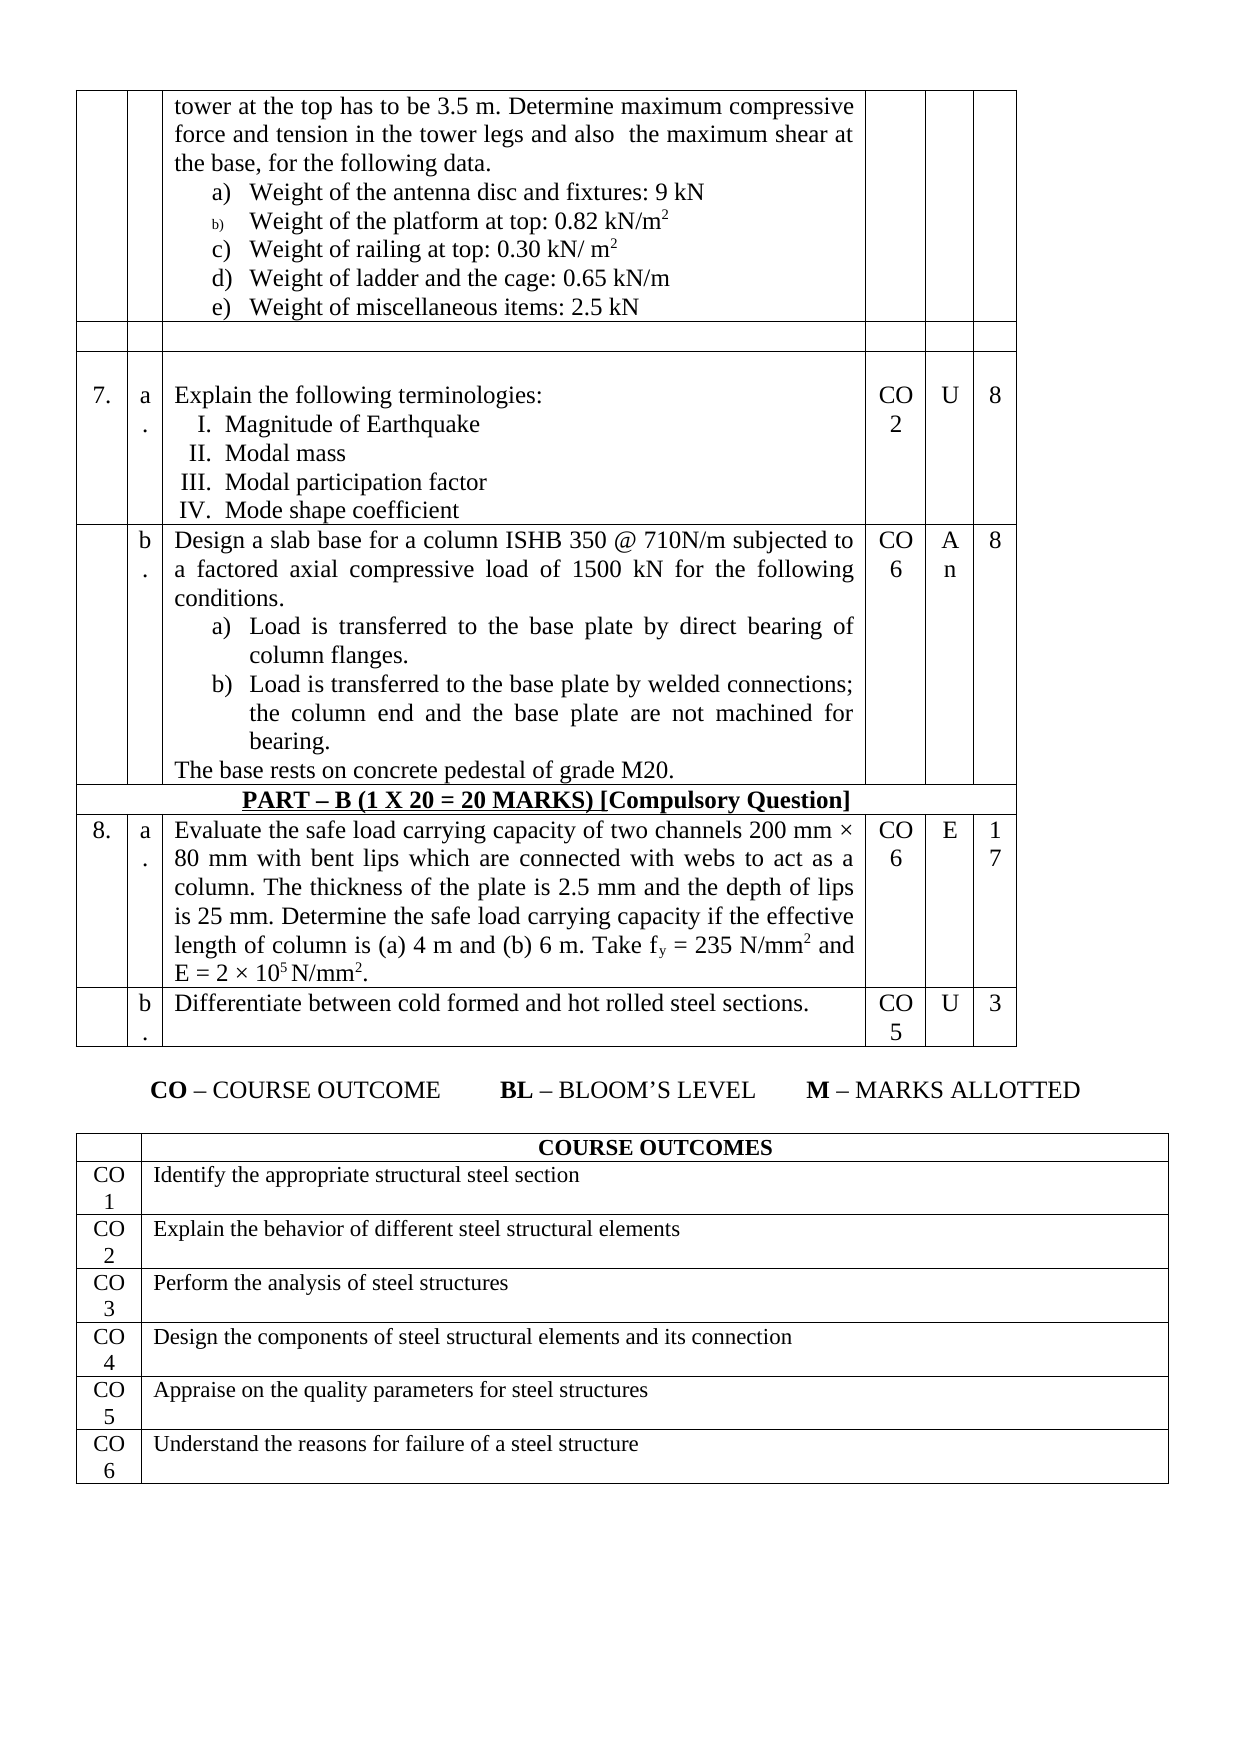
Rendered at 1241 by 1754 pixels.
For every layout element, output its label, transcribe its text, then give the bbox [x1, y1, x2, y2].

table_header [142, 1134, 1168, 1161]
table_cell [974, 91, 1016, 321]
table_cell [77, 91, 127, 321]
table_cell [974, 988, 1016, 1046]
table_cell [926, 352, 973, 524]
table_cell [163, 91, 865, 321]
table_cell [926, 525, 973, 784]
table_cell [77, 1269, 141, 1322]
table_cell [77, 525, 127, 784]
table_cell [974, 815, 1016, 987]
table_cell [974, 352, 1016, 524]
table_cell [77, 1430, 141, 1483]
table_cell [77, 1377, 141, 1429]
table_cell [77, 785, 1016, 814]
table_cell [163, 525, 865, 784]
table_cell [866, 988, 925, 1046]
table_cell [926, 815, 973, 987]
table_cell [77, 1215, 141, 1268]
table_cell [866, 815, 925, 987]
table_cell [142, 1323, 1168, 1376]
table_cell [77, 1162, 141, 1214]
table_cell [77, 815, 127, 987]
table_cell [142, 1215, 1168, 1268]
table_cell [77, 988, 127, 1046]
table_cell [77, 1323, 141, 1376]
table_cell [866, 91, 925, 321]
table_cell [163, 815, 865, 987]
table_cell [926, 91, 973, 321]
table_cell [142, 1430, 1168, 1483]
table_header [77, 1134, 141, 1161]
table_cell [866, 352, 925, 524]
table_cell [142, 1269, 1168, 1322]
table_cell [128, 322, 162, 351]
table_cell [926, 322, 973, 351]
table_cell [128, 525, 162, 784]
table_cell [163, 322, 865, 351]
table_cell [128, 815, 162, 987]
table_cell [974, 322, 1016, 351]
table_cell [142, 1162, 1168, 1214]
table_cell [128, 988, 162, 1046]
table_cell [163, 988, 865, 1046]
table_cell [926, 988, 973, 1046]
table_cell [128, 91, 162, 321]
text CO – COURSE OUTCOME BL – BLOOM’S LEVEL M – MARKS ALLOTTED [150, 1076, 1090, 1104]
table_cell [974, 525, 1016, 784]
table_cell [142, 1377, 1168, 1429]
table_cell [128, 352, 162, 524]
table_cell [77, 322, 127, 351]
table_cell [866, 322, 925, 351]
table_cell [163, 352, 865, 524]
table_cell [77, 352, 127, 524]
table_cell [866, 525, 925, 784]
